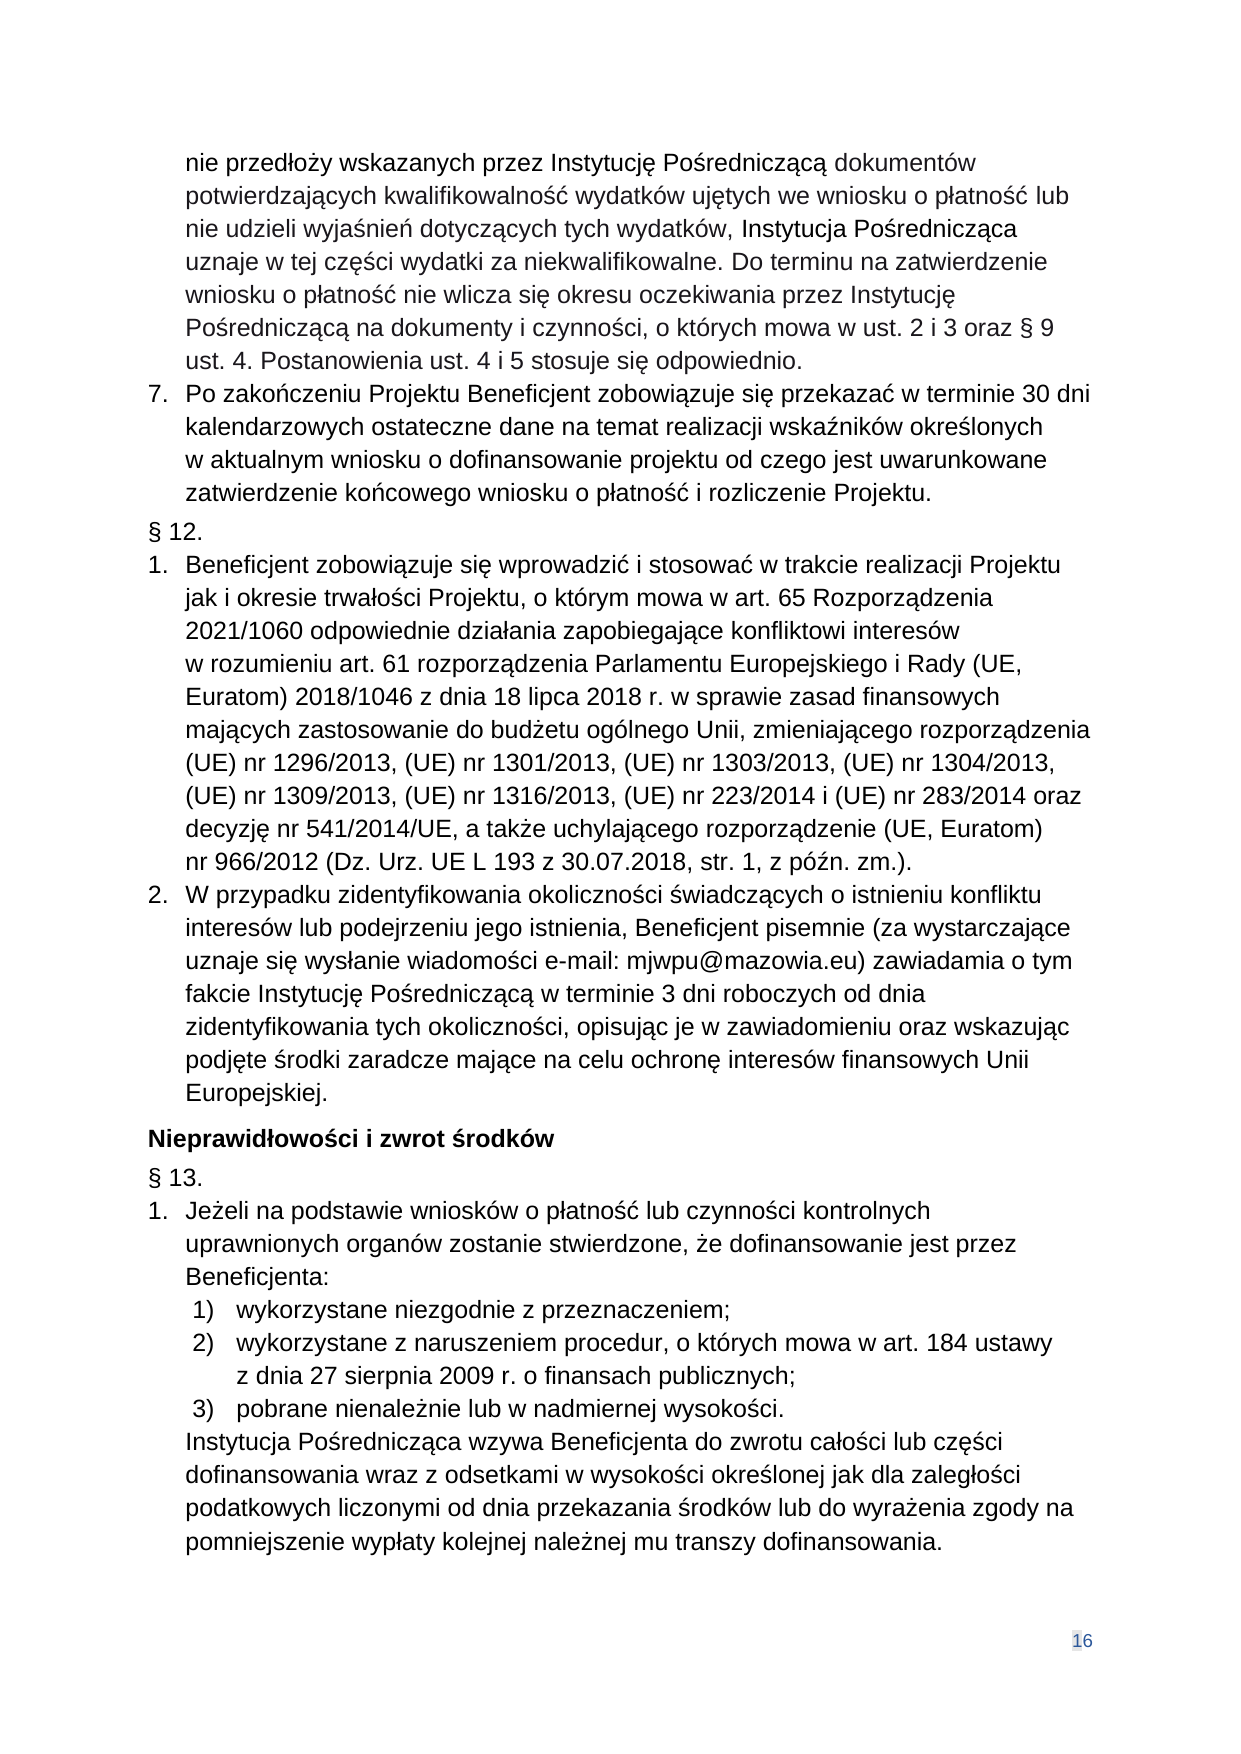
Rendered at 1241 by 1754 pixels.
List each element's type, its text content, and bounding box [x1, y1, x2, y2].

list Po zakończeniu Projektu Beneficjent zobowiązuje się przekazać w terminie 30 dni kalendarzowych ostateczne dane na temat realizacji wskaźników określonych w aktualnym wniosku o dofinansowanie projektu od czego jest uwarunkowane zatwierdzenie końcowego wniosku o płatność i rozliczenie Projektu. [148, 379, 1093, 507]
list Instytucja Pośrednicząca wzywa Beneficjenta do zwrotu całości lub części dofinansowania wraz z odsetkami w wysokości określonej jak dla zaległości podatkowych liczonymi od dnia przekazania środków lub do wyrażenia zgody na pomniejszenie wypłaty kolejnej należnej mu transzy dofinansowania. [185, 1427, 1093, 1555]
list Jeżeli na podstawie wniosków o płatność lub czynności kontrolnych uprawnionych organów zostanie stwierdzone, że dofinansowanie jest przez Beneficjenta: [148, 1196, 1093, 1291]
subtitle § 13. [148, 1163, 1093, 1192]
subtitle § 12. [148, 517, 1093, 546]
list W przypadku zidentyfikowania okoliczności świadczących o istnieniu konfliktu interesów lub podejrzeniu jego istnienia, Beneficjent pisemnie (za wystarczające uznaje się wysłanie wiadomości e-mail: mjwpu@mazowia.eu) zawiadamia o tym fakcie Instytucję Pośredniczącą w terminie 3 dni roboczych od dnia zidentyfikowania tych okoliczności, opisując je w zawiadomieniu oraz wskazując podjęte środki zaradcze mające na celu ochronę interesów finansowych Unii Europejskiej. [148, 880, 1093, 1107]
list pobrane nienależnie lub w nadmiernej wysokości. [192, 1394, 1093, 1423]
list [148, 148, 1093, 374]
list wykorzystane z naruszeniem procedur, o których mowa w art. 184 ustawy z dnia 27 sierpnia 2009 r. o finansach publicznych; [192, 1328, 1093, 1390]
list wykorzystane niezgodnie z przeznaczeniem; [192, 1295, 1093, 1324]
subtitle Nieprawidłowości i zwrot środków [148, 1124, 1093, 1153]
list Beneficjent zobowiązuje się wprowadzić i stosować w trakcie realizacji Projektu jak i okresie trwałości Projektu, o którym mowa w art. 65 Rozporządzenia 2021/1060 odpowiednie działania zapobiegające konfliktowi interesów w rozumieniu art. 61 rozporządzenia Parlamentu Europejskiego i Rady (UE, Euratom) 2018/1046 z dnia 18 lipca 2018 r. w sprawie zasad finansowych mających zastosowanie do budżetu ogólnego Unii, zmieniającego rozporządzenia (UE) nr 1296/2013, (UE) nr 1301/2013, (UE) nr 1303/2013, (UE) nr 1304/2013, (UE) nr 1309/2013, (UE) nr 1316/2013, (UE) nr 223/2014 i (UE) nr 283/2014 oraz decyzję nr 541/2014/UE, a także uchylającego rozporządzenie (UE, Euratom) nr 966/2012 (Dz. Urz. UE L 193 z 30.07.2018, str. 1, z późn. zm.). [148, 550, 1093, 876]
